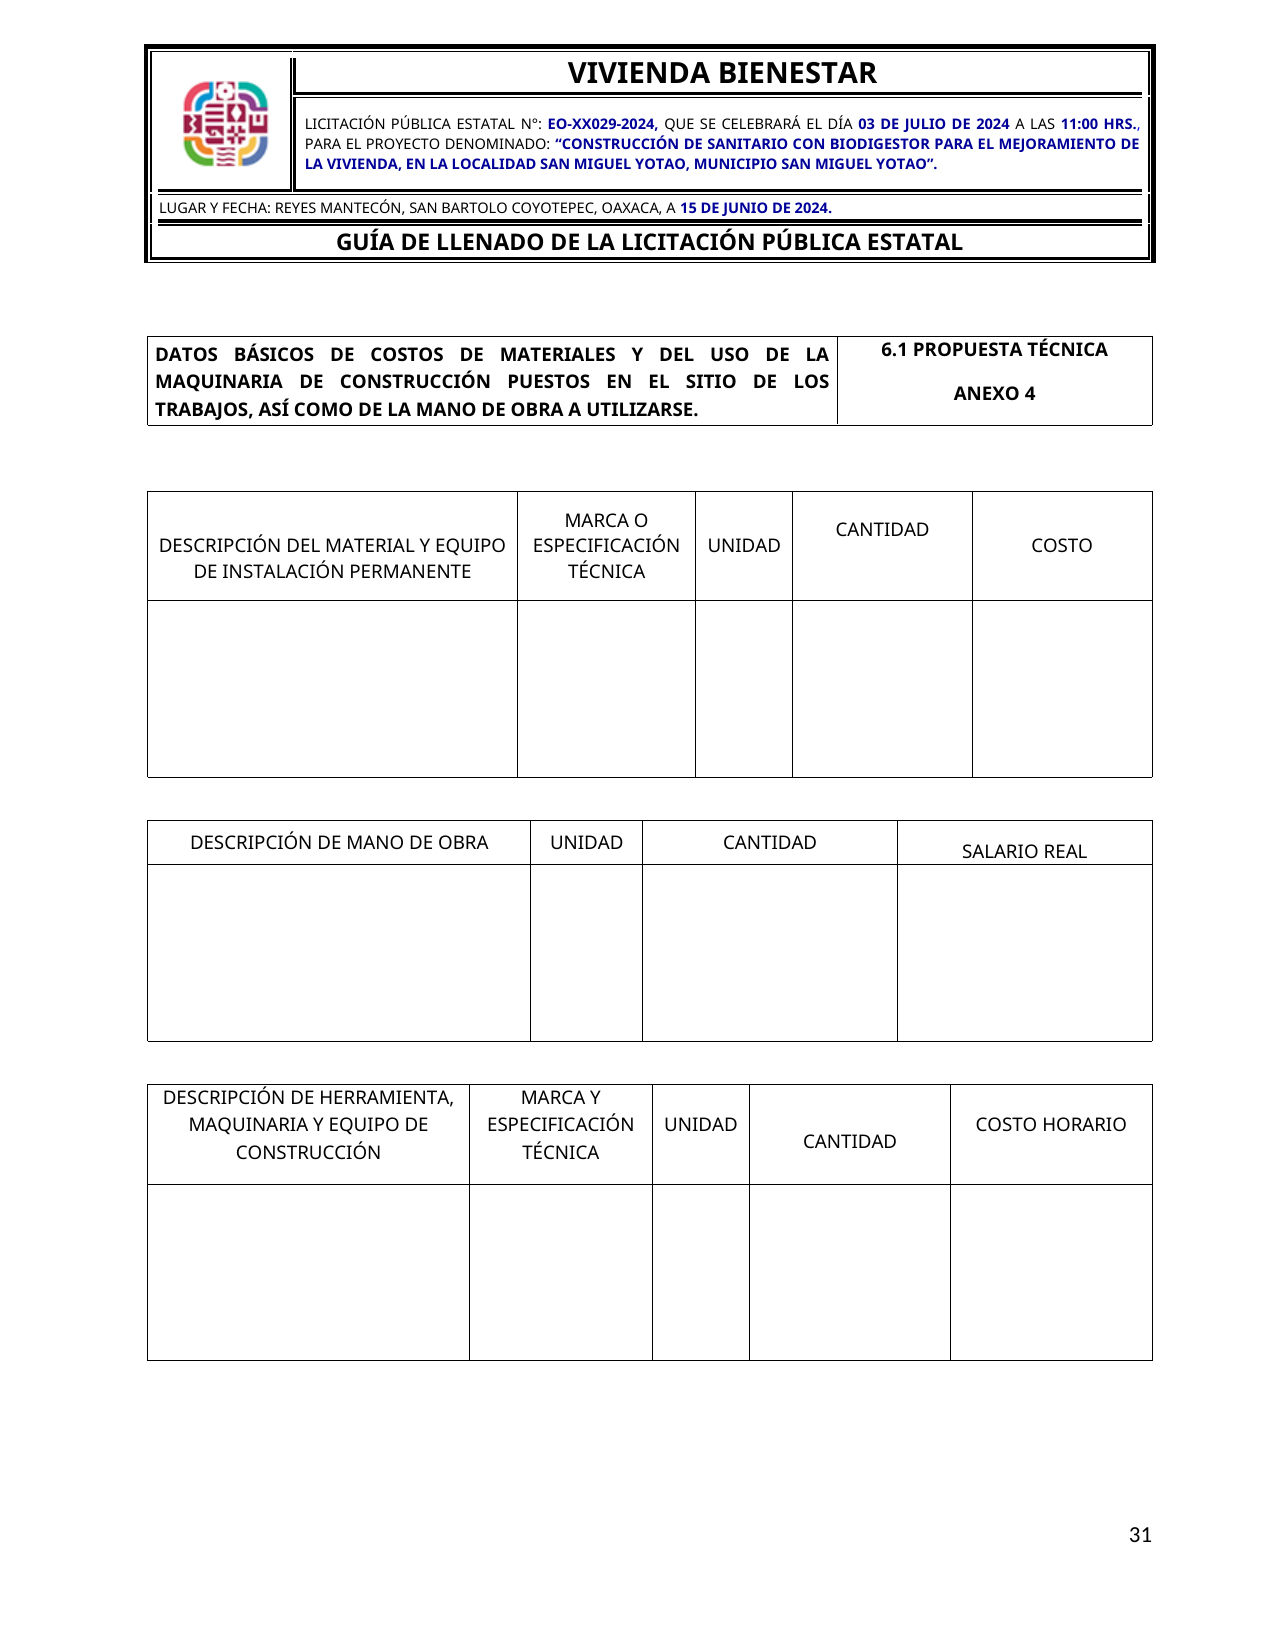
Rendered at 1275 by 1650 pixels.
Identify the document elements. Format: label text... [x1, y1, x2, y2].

table_cell [148, 865, 530, 1041]
table_header DESCRIPCIÓN DEL MATERIAL Y EQUIPO DE INSTALACIÓN PERMANENTE [148, 492, 517, 600]
table_cell [793, 601, 972, 777]
table_header DESCRIPCIÓN DE MANO DE OBRA [148, 821, 530, 864]
table_header COSTO HORARIO [951, 1085, 1152, 1183]
table_cell [696, 601, 792, 777]
table_cell [148, 1185, 469, 1360]
table_header COSTO [973, 492, 1152, 600]
table_cell [750, 1185, 950, 1360]
table_header SALARIO REAL [898, 821, 1152, 864]
table_cell [470, 1185, 652, 1360]
table_header DATOS BÁSICOS DE COSTOS DE MATERIALES Y DEL USO DE LA MAQUINARIA DE CONSTRUCCIÓN PUESTOS EN EL SITIO DE LOS TRABAJOS, ASÍ COMO DE LA MANO DE OBRA A UTILIZARSE. [148, 337, 837, 424]
picture [172, 73, 279, 172]
table_header CANTIDAD [750, 1085, 950, 1183]
table_header UNIDAD [531, 821, 642, 864]
table_cell [653, 1185, 749, 1360]
table_cell [951, 1185, 1152, 1360]
table_cell [973, 601, 1152, 777]
table_header CANTIDAD [643, 821, 897, 864]
table_cell [531, 865, 642, 1041]
table_header MARCA O ESPECIFICACIÓN TÉCNICA [518, 492, 695, 600]
table_cell [898, 865, 1152, 1041]
table_header 6.1 PROPUESTA TÉCNICA ANEXO 4 [838, 337, 1152, 424]
table_header CANTIDAD [793, 492, 972, 600]
table_cell [148, 601, 517, 777]
table_header MARCA Y ESPECIFICACIÓN TÉCNICA [470, 1085, 652, 1183]
table_cell [518, 601, 695, 777]
table_header UNIDAD [653, 1085, 749, 1183]
table_header DESCRIPCIÓN DE HERRAMIENTA, MAQUINARIA Y EQUIPO DE CONSTRUCCIÓN [148, 1085, 469, 1183]
table_cell [643, 865, 897, 1041]
table_header UNIDAD [696, 492, 792, 600]
